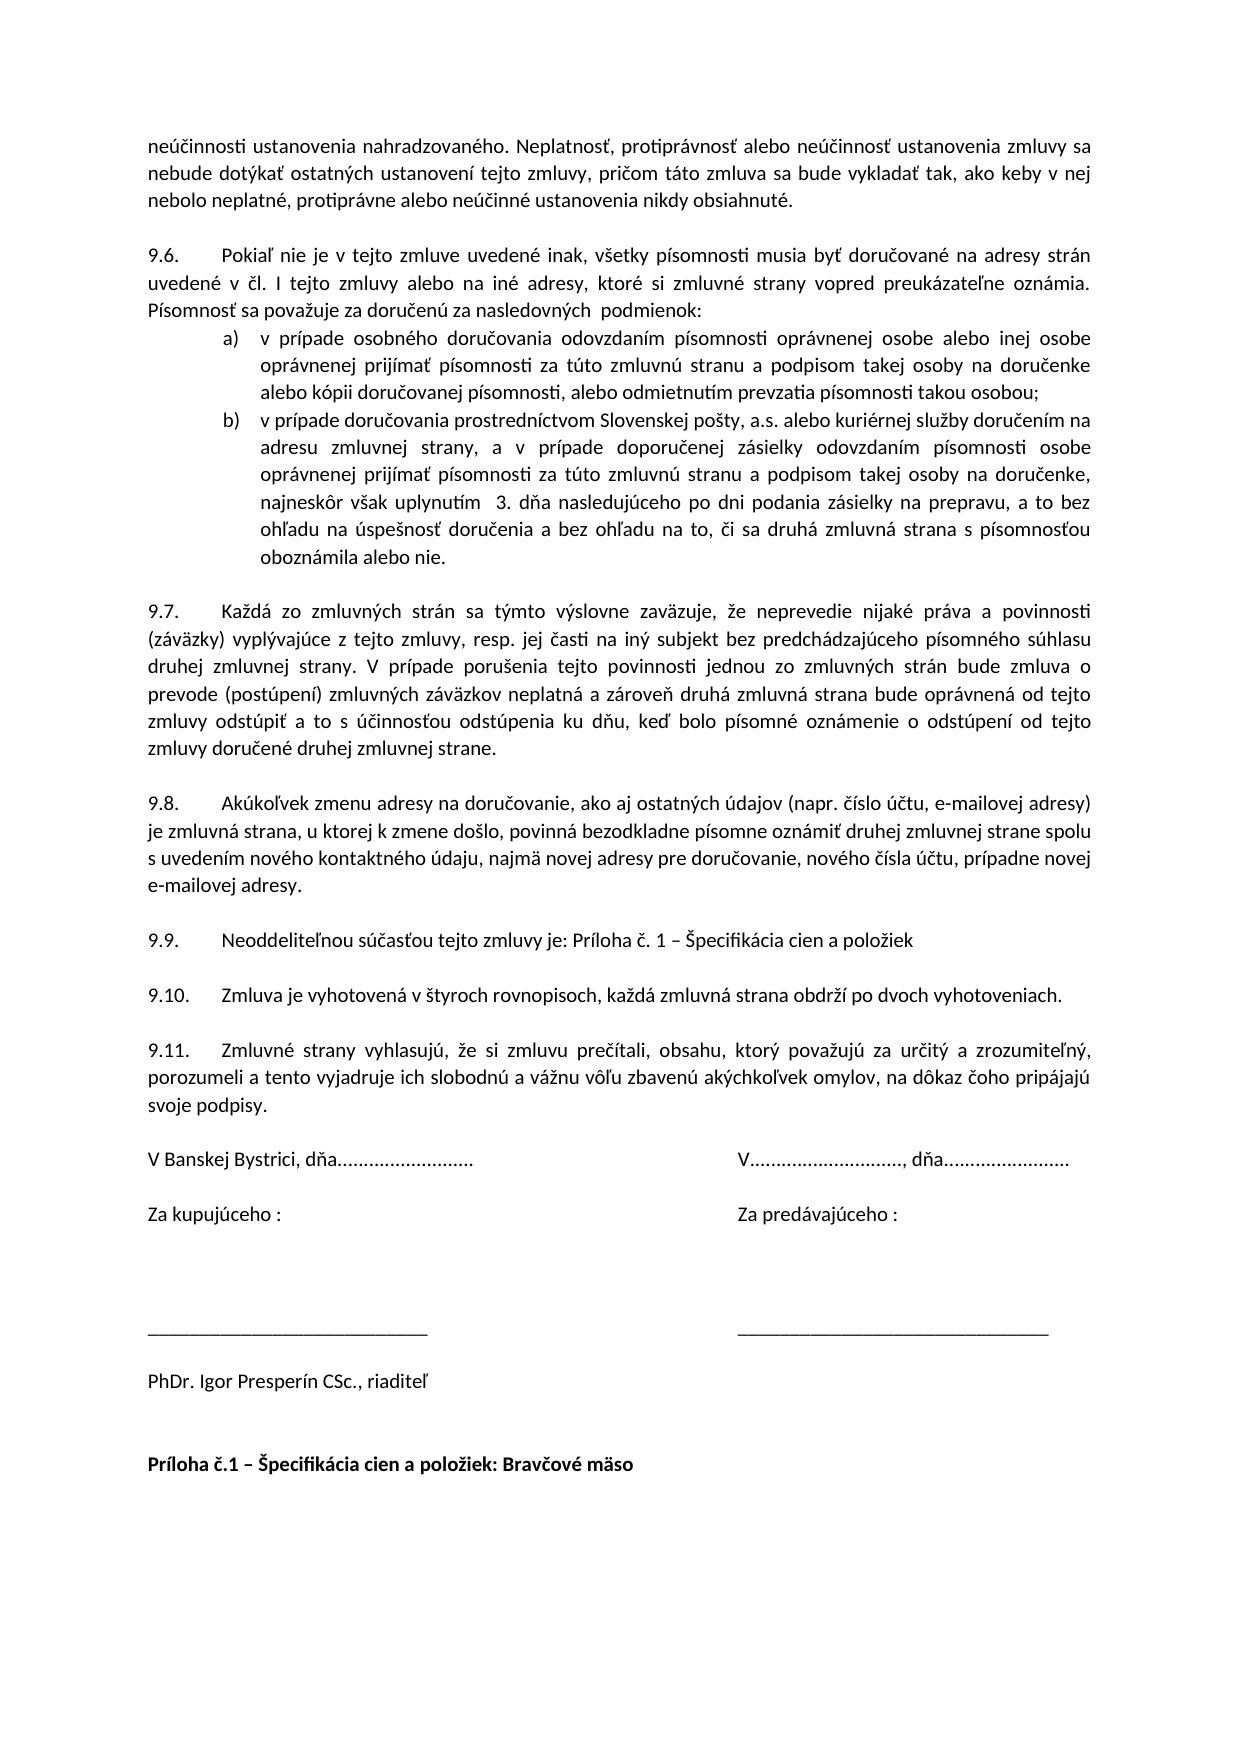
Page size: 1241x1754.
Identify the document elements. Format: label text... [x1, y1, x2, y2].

list Zmluvné strany vyhlasujú, že si zmluvu prečítali, obsahu, ktorý považujú za určitý a zrozumiteľný, porozumeli a tento vyjadruje ich slobodnú a vážnu vôľu zbavenú akýchkoľvek omylov, na dôkaz čoho pripájajú svoje podpisy. [148, 1037, 1093, 1117]
text ___________________________ ______________________________ [148, 1314, 1093, 1367]
list Neoddeliteľnou súčasťou tejto zmluvy je: Príloha č. 1 – Špecifikácia cien a položiek [148, 927, 1093, 953]
list v prípade doručovania prostredníctvom Slovenskej pošty, a.s. alebo kuriérnej služby doručením na adresu zmluvnej strany, a v prípade doporučenej zásielky odovzdaním písomnosti osobe oprávnenej prijímať písomnosti za túto zmluvnú stranu a podpisom takej osoby na doručenke, najneskôr však uplynutím 3. dňa nasledujúceho po dni podania zásielky na prepravu, a to bez ohľadu na úspešnosť doručenia a bez ohľadu na to, či sa druhá zmluvná strana s písomnosťou oboznámila alebo nie. [223, 407, 1093, 569]
text V Banskej Bystrici, dňa.......................... V............................., dňa........................ [148, 1147, 1093, 1172]
list Zmluva je vyhotovená v štyroch rovnopisoch, každá zmluvná strana obdrží po dvoch vyhotoveniach. [148, 982, 1093, 1008]
text Príloha č.1 – Špecifikácia cien a položiek: Bravčové mäso [148, 1451, 1093, 1476]
list Pokiaľ nie je v tejto zmluve uvedené inak, všetky písomnosti musia byť doručované na adresy strán uvedené v čl. I tejto zmluvy alebo na iné adresy, ktoré si zmluvné strany vopred preukázateľne oznámia. Písomnosť sa považuje za doručenú za nasledovných podmienok: [148, 242, 1093, 323]
list v prípade osobného doručovania odovzdaním písomnosti oprávnenej osobe alebo inej osobe oprávnenej prijímať písomnosti za túto zmluvnú stranu a podpisom takej osoby na doručenke alebo kópii doručovanej písomnosti, alebo odmietnutím prevzatia písomnosti takou osobou; [223, 325, 1093, 405]
list Každá zo zmluvných strán sa týmto výslovne zaväzuje, že neprevedie nijaké práva a povinnosti (záväzky) vyplývajúce z tejto zmluvy, resp. jej časti na iný subjekt bez predchádzajúceho písomného súhlasu druhej zmluvnej strany. V prípade porušenia tejto povinnosti jednou zo zmluvných strán bude zmluva o prevode (postúpení) zmluvných záväzkov neplatná a zároveň druhá zmluvná strana bude oprávnená od tejto zmluvy odstúpiť a to s účinnosťou odstúpenia ku dňu, keď bolo písomné oznámenie o odstúpení od tejto zmluvy doručené druhej zmluvnej strane. [148, 599, 1093, 761]
text PhDr. Igor Presperín CSc., riaditeľ [148, 1368, 1093, 1394]
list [148, 133, 1093, 213]
text Za kupujúceho : Za predávajúceho : [148, 1201, 1093, 1227]
list Akúkoľvek zmenu adresy na doručovanie, ako aj ostatných údajov (napr. číslo účtu, e-mailovej adresy) je zmluvná strana, u ktorej k zmene došlo, povinná bezodkladne písomne oznámiť druhej zmluvnej strane spolu s uvedením nového kontaktného údaju, najmä novej adresy pre doručovanie, nového čísla účtu, prípadne novej e-mailovej adresy. [148, 790, 1093, 898]
